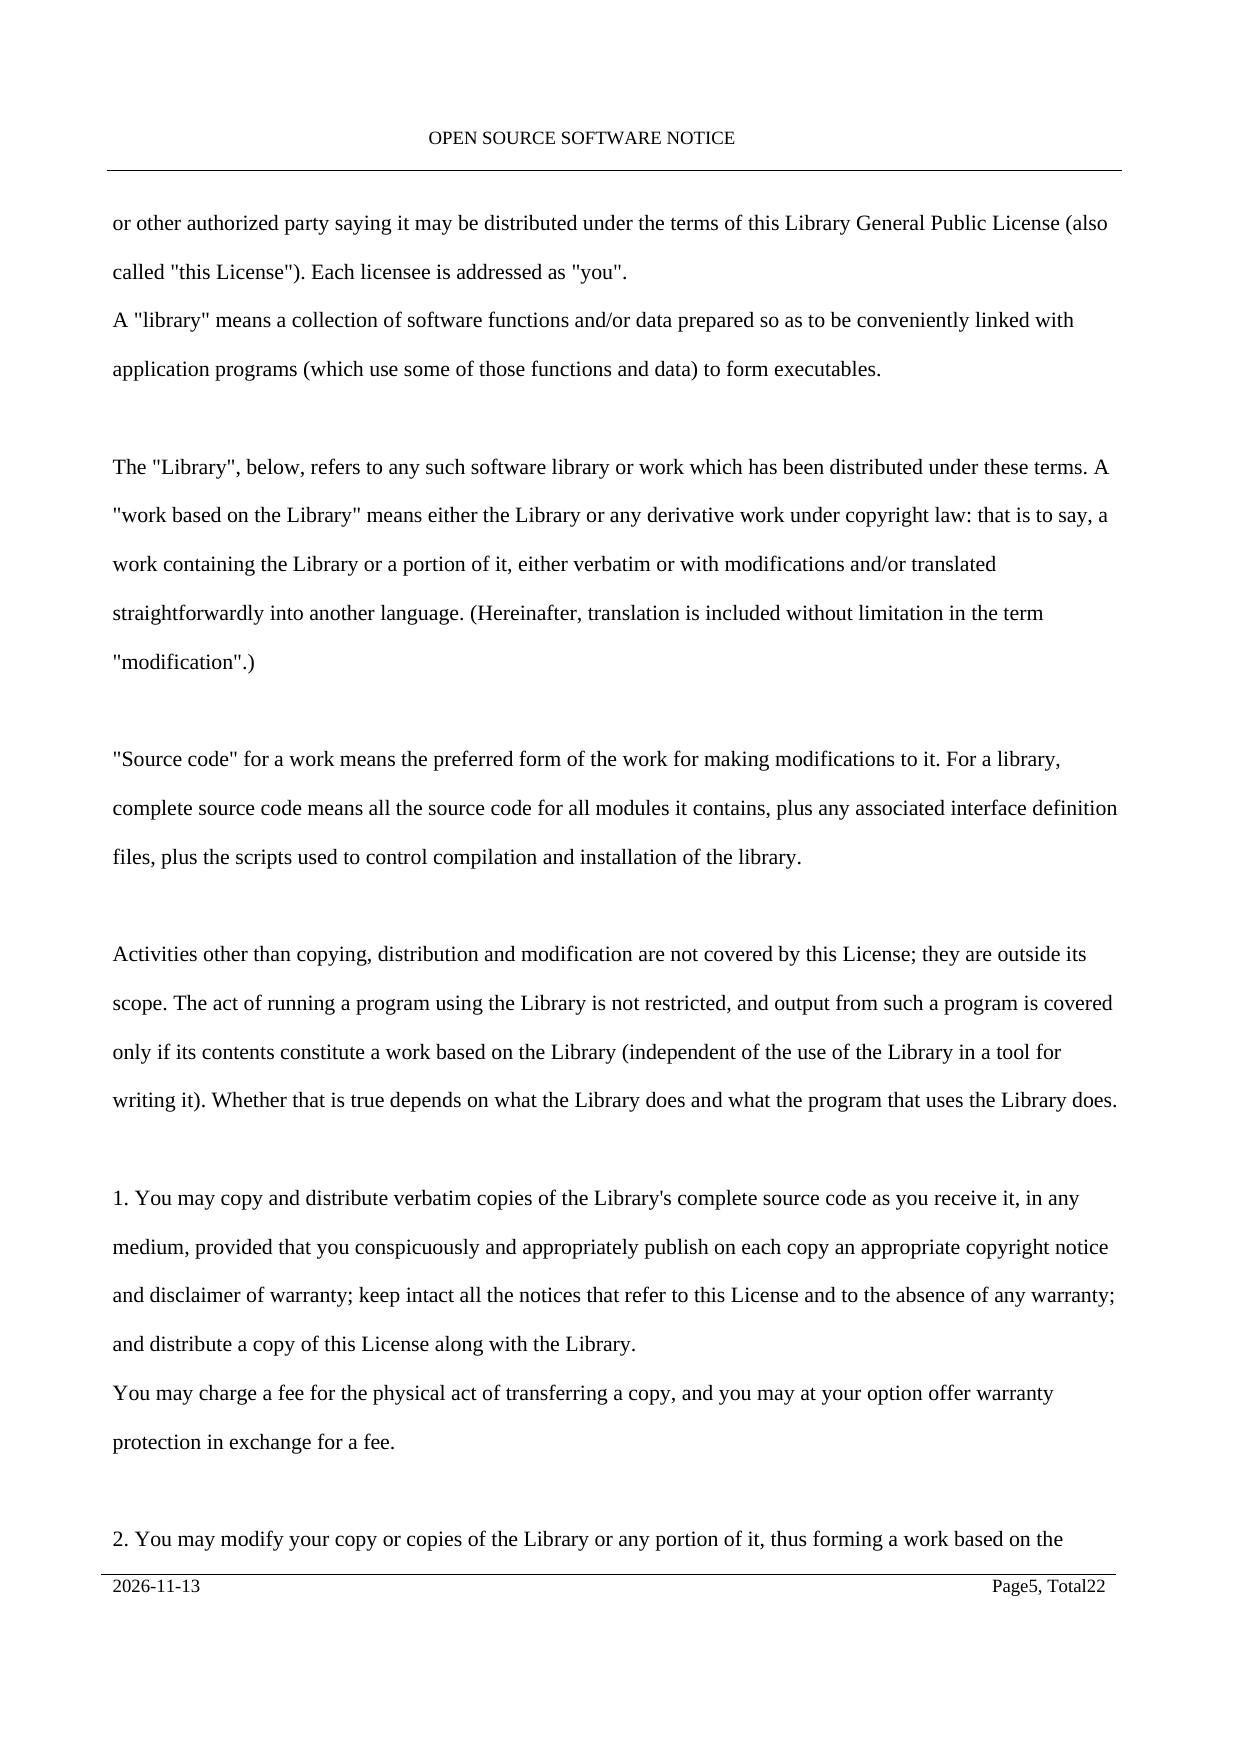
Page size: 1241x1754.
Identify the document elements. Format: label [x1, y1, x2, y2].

text [112, 206, 1128, 1555]
